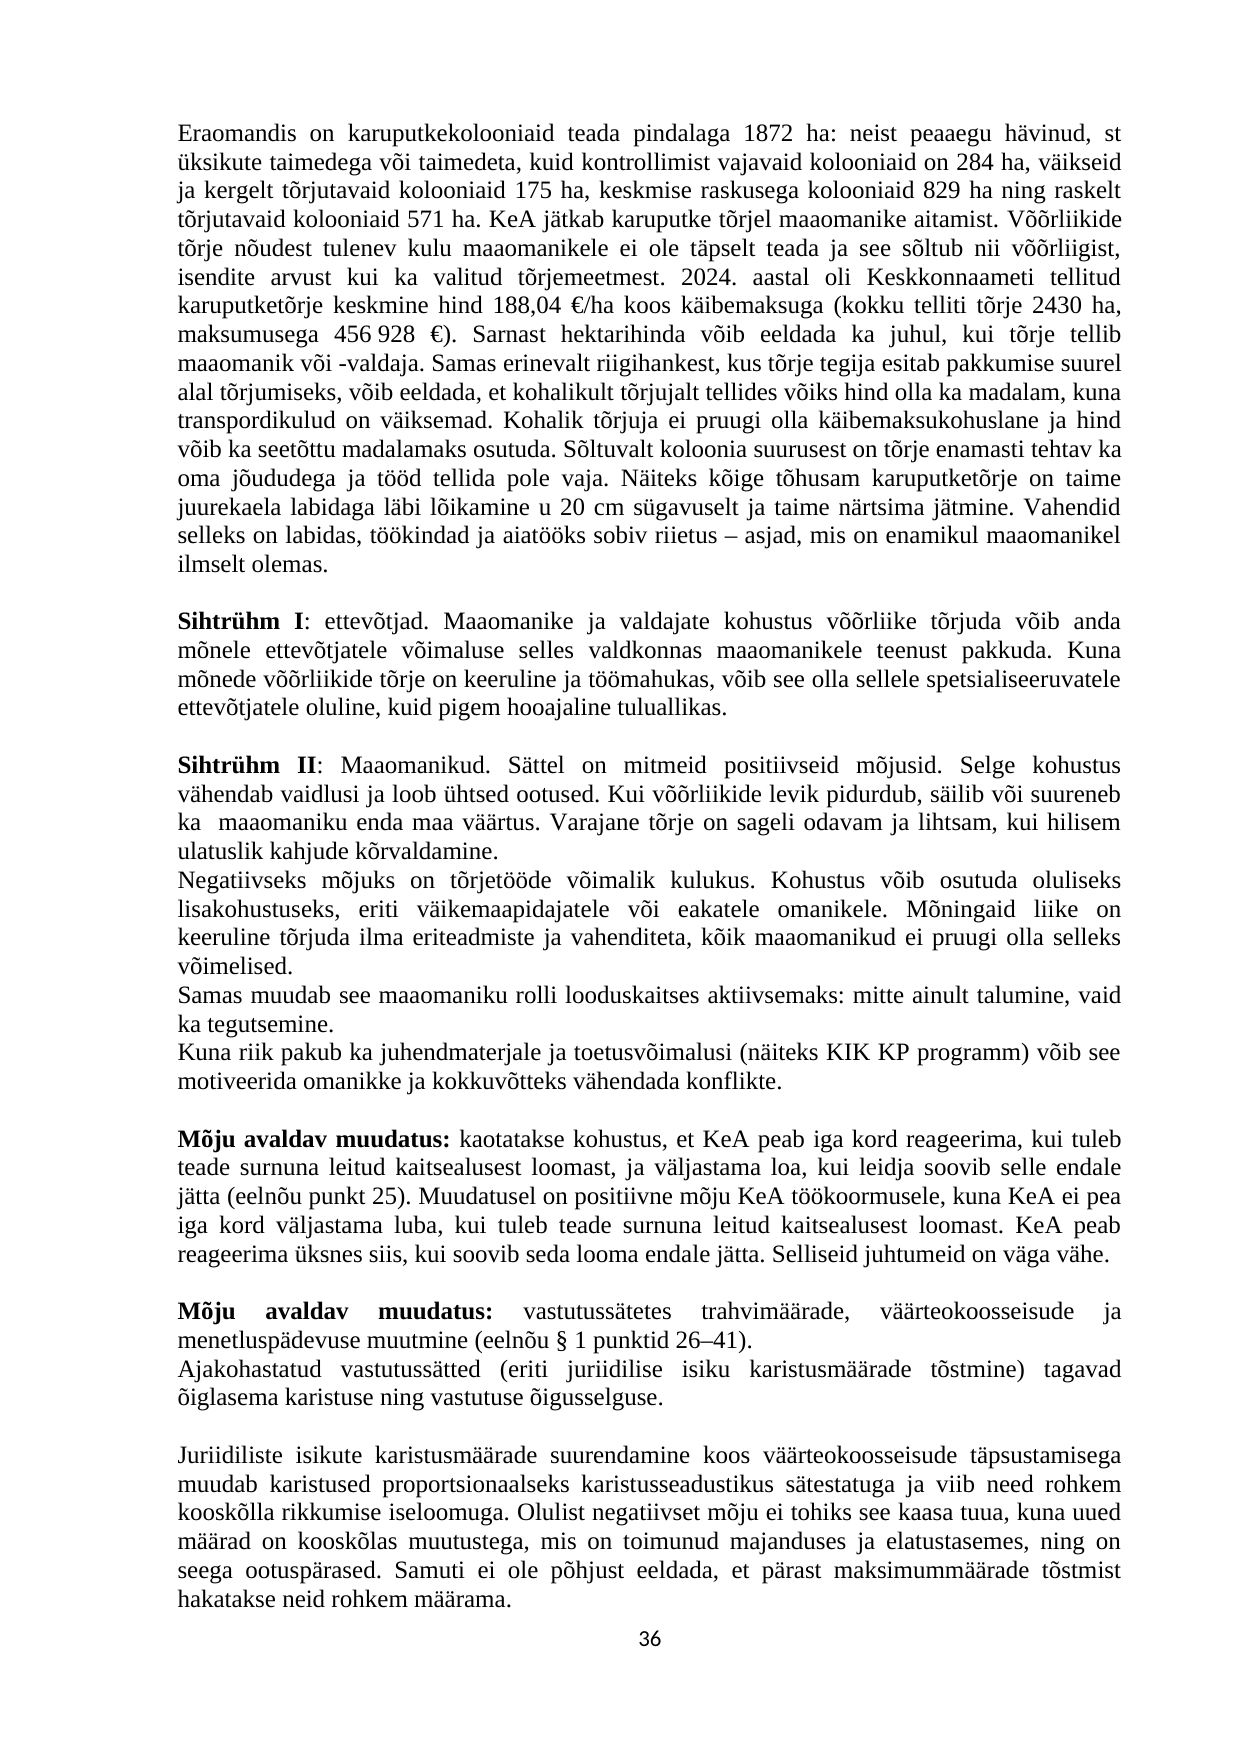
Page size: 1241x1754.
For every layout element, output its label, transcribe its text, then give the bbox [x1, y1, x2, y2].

text Kuna riik pakub ka juhendmaterjale ja toetusvõimalusi (näiteks KIK KP programm) võib see motiveerida omanikke ja kokkuvõtteks vähendada konflikte. [177, 1037, 1122, 1095]
text Mõju avaldav muudatus: kaotatakse kohustus, et KeA peab iga kord reageerima, kui tuleb teade surnuna leitud kaitsealusest loomast, ja väljastama loa, kui leidja soovib selle endale jätta (eelnõu punkt 25). Muudatusel on positiivne mõju KeA töökoormusele, kuna KeA ei pea iga kord väljastama luba, kui tuleb teade surnuna leitud kaitsealusest loomast. KeA peab reageerima üksnes siis, kui soovib seda looma endale jätta. Selliseid juhtumeid on väga vähe. [177, 1124, 1122, 1267]
text Sihtrühm I: ettevõtjad. Maaomanike ja valdajate kohustus võõrliike tõrjuda võib anda mõnele ettevõtjatele võimaluse selles valdkonnas maaomanikele teenust pakkuda. Kuna mõnede võõrliikide tõrje on keeruline ja töömahukas, võib see olla sellele spetsialiseeruvatele ettevõtjatele oluline, kuid pigem hooajaline tuluallikas. [177, 606, 1122, 721]
text Negatiivseks mõjuks on tõrjetööde võimalik kulukus. Kohustus võib osutuda oluliseks lisakohustuseks, eriti väikemaapidajatele või eakatele omanikele. Mõningaid liike on keeruline tõrjuda ilma eriteadmiste ja vahenditeta, kõik maaomanikud ei pruugi olla selleks võimelised. [177, 865, 1122, 980]
text Sihtrühm II: Maaomanikud. Sättel on mitmeid positiivseid mõjusid. Selge kohustus vähendab vaidlusi ja loob ühtsed ootused. Kui võõrliikide levik pidurdub, säilib või suureneb ka maaomaniku enda maa väärtus. Varajane tõrje on sageli odavam ja lihtsam, kui hilisem ulatuslik kahjude kõrvaldamine. [177, 750, 1122, 865]
text Samas muudab see maaomaniku rolli looduskaitses aktiivsemaks: mitte ainult talumine, vaid ka tegutsemine. [177, 980, 1122, 1037]
text Ajakohastatud vastutussätted (eriti juriidilise isiku karistusmäärade tõstmine) tagavad õiglasema karistuse ning vastutuse õigusselguse. [177, 1354, 1122, 1411]
text Juriidiliste isikute karistusmäärade suurendamine koos väärteokoosseisude täpsustamisega muudab karistused proportsionaalseks karistusseadustikus sätestatuga ja viib need rohkem kooskõlla rikkumise iseloomuga. Olulist negatiivset mõju ei tohiks see kaasa tuua, kuna uued määrad on kooskõlas muutustega, mis on toimunud majanduses ja elatustasemes, ning on seega ootuspärased. Samuti ei ole põhjust eeldada, et pärast maksimummäärade tõstmist hakatakse neid rohkem määrama. [177, 1440, 1122, 1612]
text Eraomandis on karuputkekolooniaid teada pindalaga 1872 ha: neist peaaegu hävinud, st üksikute taimedega või taimedeta, kuid kontrollimist vajavaid kolooniaid on 284 ha, väikseid ja kergelt tõrjutavaid kolooniaid 175 ha, keskmise raskusega kolooniaid 829 ha ning raskelt tõrjutavaid kolooniaid 571 ha. KeA jätkab karuputke tõrjel maaomanike aitamist. Võõrliikide tõrje nõudest tulenev kulu maaomanikele ei ole täpselt teada ja see sõltub nii võõrliigist, isendite arvust kui ka valitud tõrjemeetmest. 2024. aastal oli Keskkonnaameti tellitud karuputketõrje keskmine hind 188,04 €/ha koos käibemaksuga (kokku telliti tõrje 2430 ha, maksumusega 456 928 €). Sarnast hektarihinda võib eeldada ka juhul, kui tõrje tellib maaomanik või -valdaja. Samas erinevalt riigihankest, kus tõrje tegija esitab pakkumise suurel alal tõrjumiseks, võib eeldada, et kohalikult tõrjujalt tellides võiks hind olla ka madalam, kuna transpordikulud on väiksemad. Kohalik tõrjuja ei pruugi olla käibemaksukohuslane ja hind võib ka seetõttu madalamaks osutuda. Sõltuvalt koloonia suurusest on tõrje enamasti tehtav ka oma jõududega ja tööd tellida pole vaja. Näiteks kõige tõhusam karuputketõrje on taime juurekaela labidaga läbi lõikamine u 20 cm sügavuselt ja taime närtsima jätmine. Vahendid selleks on labidas, töökindad ja aiatööks sobiv riietus – asjad, mis on enamikul maaomanikel ilmselt olemas. [177, 118, 1122, 578]
text Mõju avaldav muudatus: vastutussätetes trahvimäärade, väärteokoosseisude ja menetluspädevuse muutmine (eelnõu § 1 punktid 26–41). [177, 1296, 1122, 1354]
